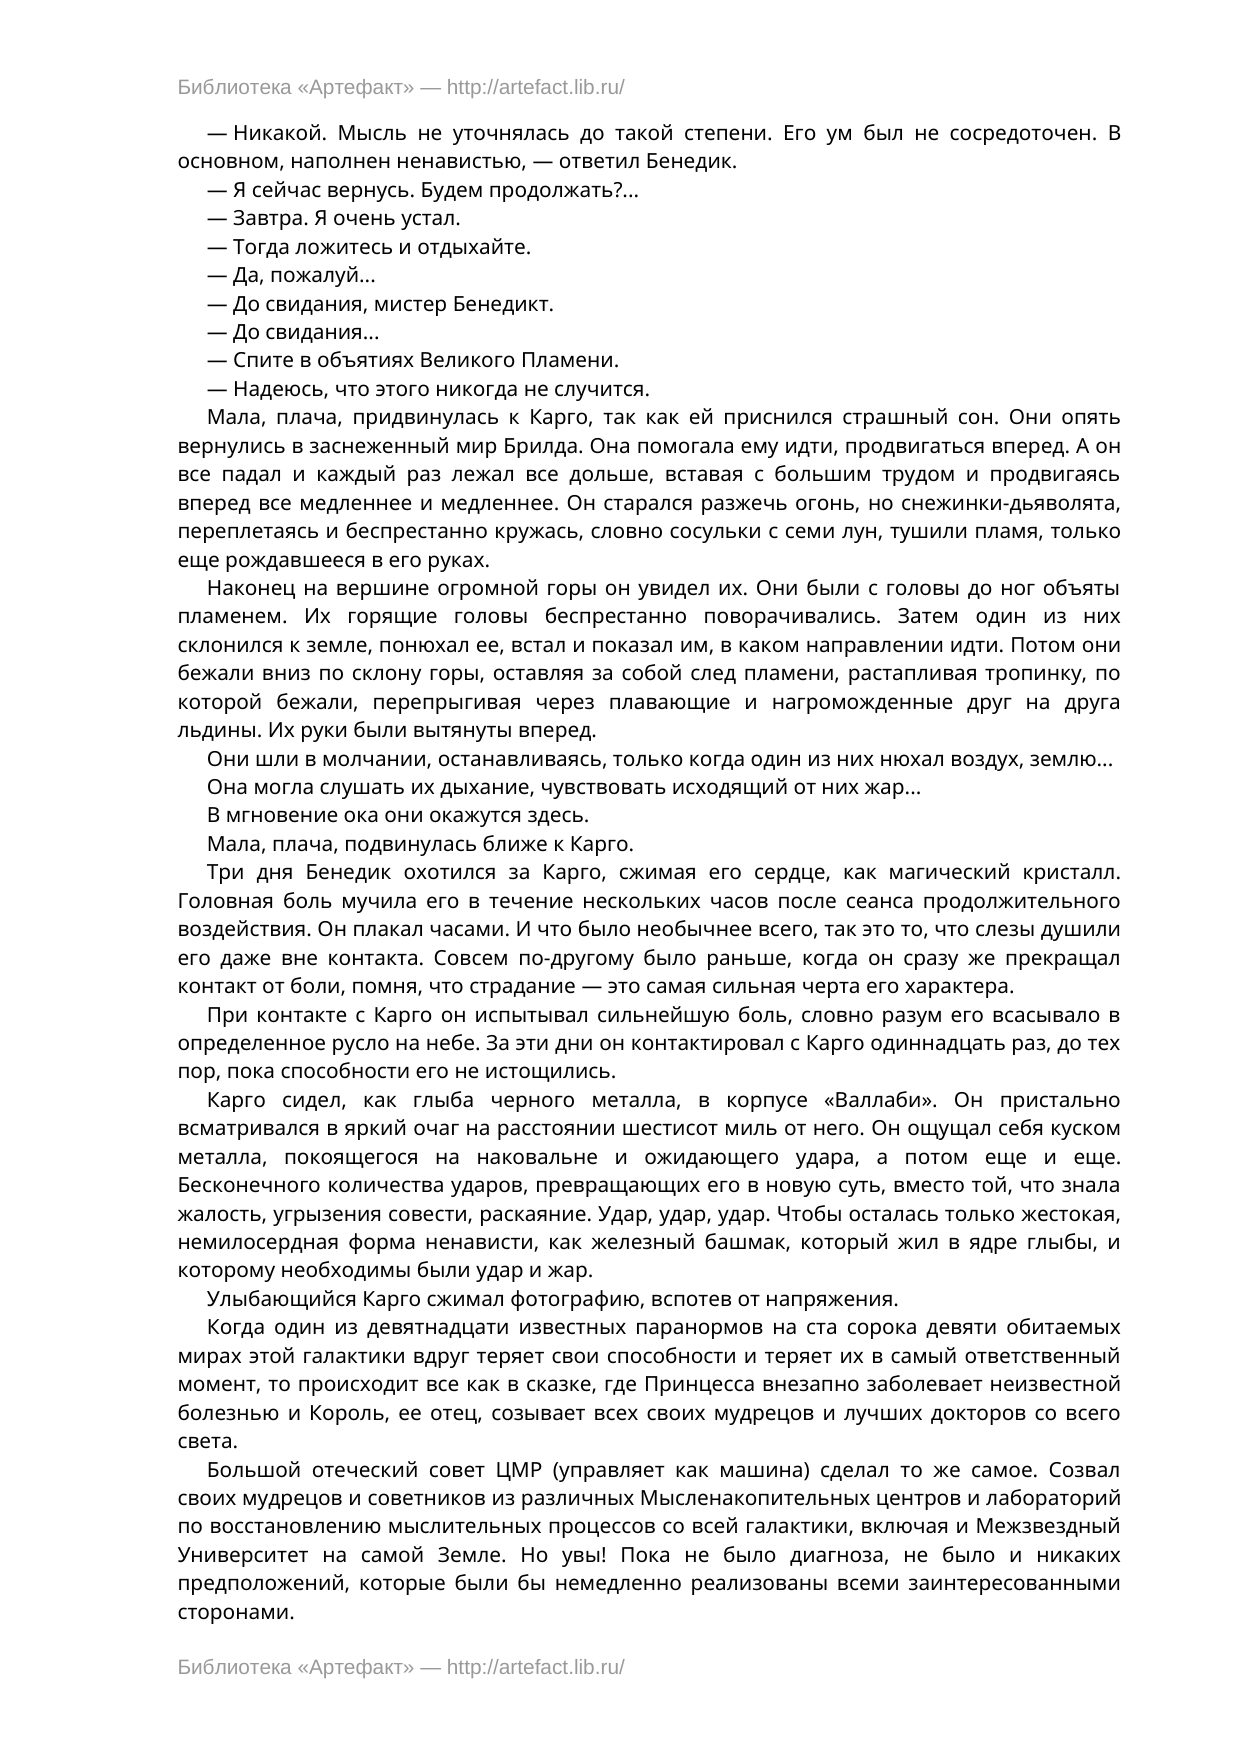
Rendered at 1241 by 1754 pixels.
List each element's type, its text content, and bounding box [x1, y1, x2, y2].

text Она могла слушать их дыхание, чувствовать исходящий от них жар... [177, 772, 1122, 801]
text — Завтра. Я очень устал. [177, 203, 1122, 232]
text Большой отеческий совет ЦМР (управляет как машина) сделал то же самое. Созвал своих мудрецов и советников из различных Мысленакопительных центров и лабораторий по восстановлению мыслительных процессов со всей галактики, включая и Межзвездный Университет на самой Земле. Но увы! Пока не было диагноза, не было и никаких предположений, которые были бы немедленно реализованы всеми заинтересованными сторонами. [177, 1455, 1122, 1625]
text — До свидания, мистер Бенедикт. [177, 289, 1122, 317]
text При контакте с Карго он испытывал сильнейшую боль, словно разум его всасывало в определенное русло на небе. За эти дни он контактировал с Карго одиннадцать раз, до тех пор, пока способности его не истощились. [177, 1000, 1122, 1085]
text Мала, плача, придвинулась к Карго, так как ей приснился страшный сон. Они опять вернулись в заснеженный мир Брилда. Она помогала ему идти, продвигаться вперед. А он все падал и каждый раз лежал все дольше, вставая с большим трудом и продвигаясь вперед все медленнее и медленнее. Он старался разжечь огонь, но снежинки-дьяволята, переплетаясь и беспрестанно кружась, словно сосульки с семи лун, тушили пламя, только еще рождавшееся в его руках. [177, 402, 1122, 573]
text Улыбающийся Карго сжимал фотографию, вспотев от напряжения. [177, 1284, 1122, 1312]
text Карго сидел, как глыба черного металла, в корпусе «Валлаби». Он пристально всматривался в яркий очаг на расстоянии шестисот миль от него. Он ощущал себя куском металла, покоящегося на наковальне и ожидающего удара, а потом еще и еще. Бесконечного количества ударов, превращающих его в новую суть, вместо той, что знала жалость, угрызения совести, раскаяние. Удар, удар, удар. Чтобы осталась только жестокая, немилосердная форма ненависти, как железный башмак, который жил в ядре глыбы, и которому необходимы были удар и жар. [177, 1085, 1122, 1284]
text В мгновение ока они окажутся здесь. [177, 801, 1122, 829]
text — До свидания... [177, 317, 1122, 346]
text — Да, пожалуй... [177, 260, 1122, 289]
text — Никакой. Мысль не уточнялась до такой степени. Его ум был не сосредоточен. В основном, наполнен ненавистью, — ответил Бенедик. [177, 118, 1122, 175]
text Наконец на вершине огромной горы он увидел их. Они были с головы до ног объяты пламенем. Их горящие головы беспрестанно поворачивались. Затем один из них склонился к земле, понюхал ее, встал и показал им, в каком направлении идти. Потом они бежали вниз по склону горы, оставляя за собой след пламени, растапливая тропинку, по которой бежали, перепрыгивая через плавающие и нагроможденные друг на друга льдины. Их руки были вытянуты вперед. [177, 573, 1122, 744]
text — Спите в объятиях Великого Пламени. [177, 346, 1122, 374]
text Они шли в молчании, останавливаясь, только когда один из них нюхал воздух, землю... [177, 744, 1122, 772]
text Три дня Бенедик охотился за Карго, сжимая его сердце, как магический кристалл. Головная боль мучила его в течение нескольких часов после сеанса продолжительного воздействия. Он плакал часами. И что было необычнее всего, так это то, что слезы душили его даже вне контакта. Совсем по-другому было раньше, когда он сразу же прекращал контакт от боли, помня, что страдание — это самая сильная черта его характера. [177, 857, 1122, 1000]
text Мала, плача, подвинулась ближе к Карго. [177, 829, 1122, 857]
text Когда один из девятнадцати известных паранормов на ста сорока девяти обитаемых мирах этой галактики вдруг теряет свои способности и теряет их в самый ответственный момент, то происходит все как в сказке, где Принцесса внезапно заболевает неизвестной болезнью и Король, ее отец, созывает всех своих мудрецов и лучших докторов со всего света. [177, 1312, 1122, 1455]
text — Надеюсь, что этого никогда не случится. [177, 374, 1122, 402]
text — Тогда ложитесь и отдыхайте. [177, 232, 1122, 260]
text — Я сейчас вернусь. Будем продолжать?... [177, 175, 1122, 203]
